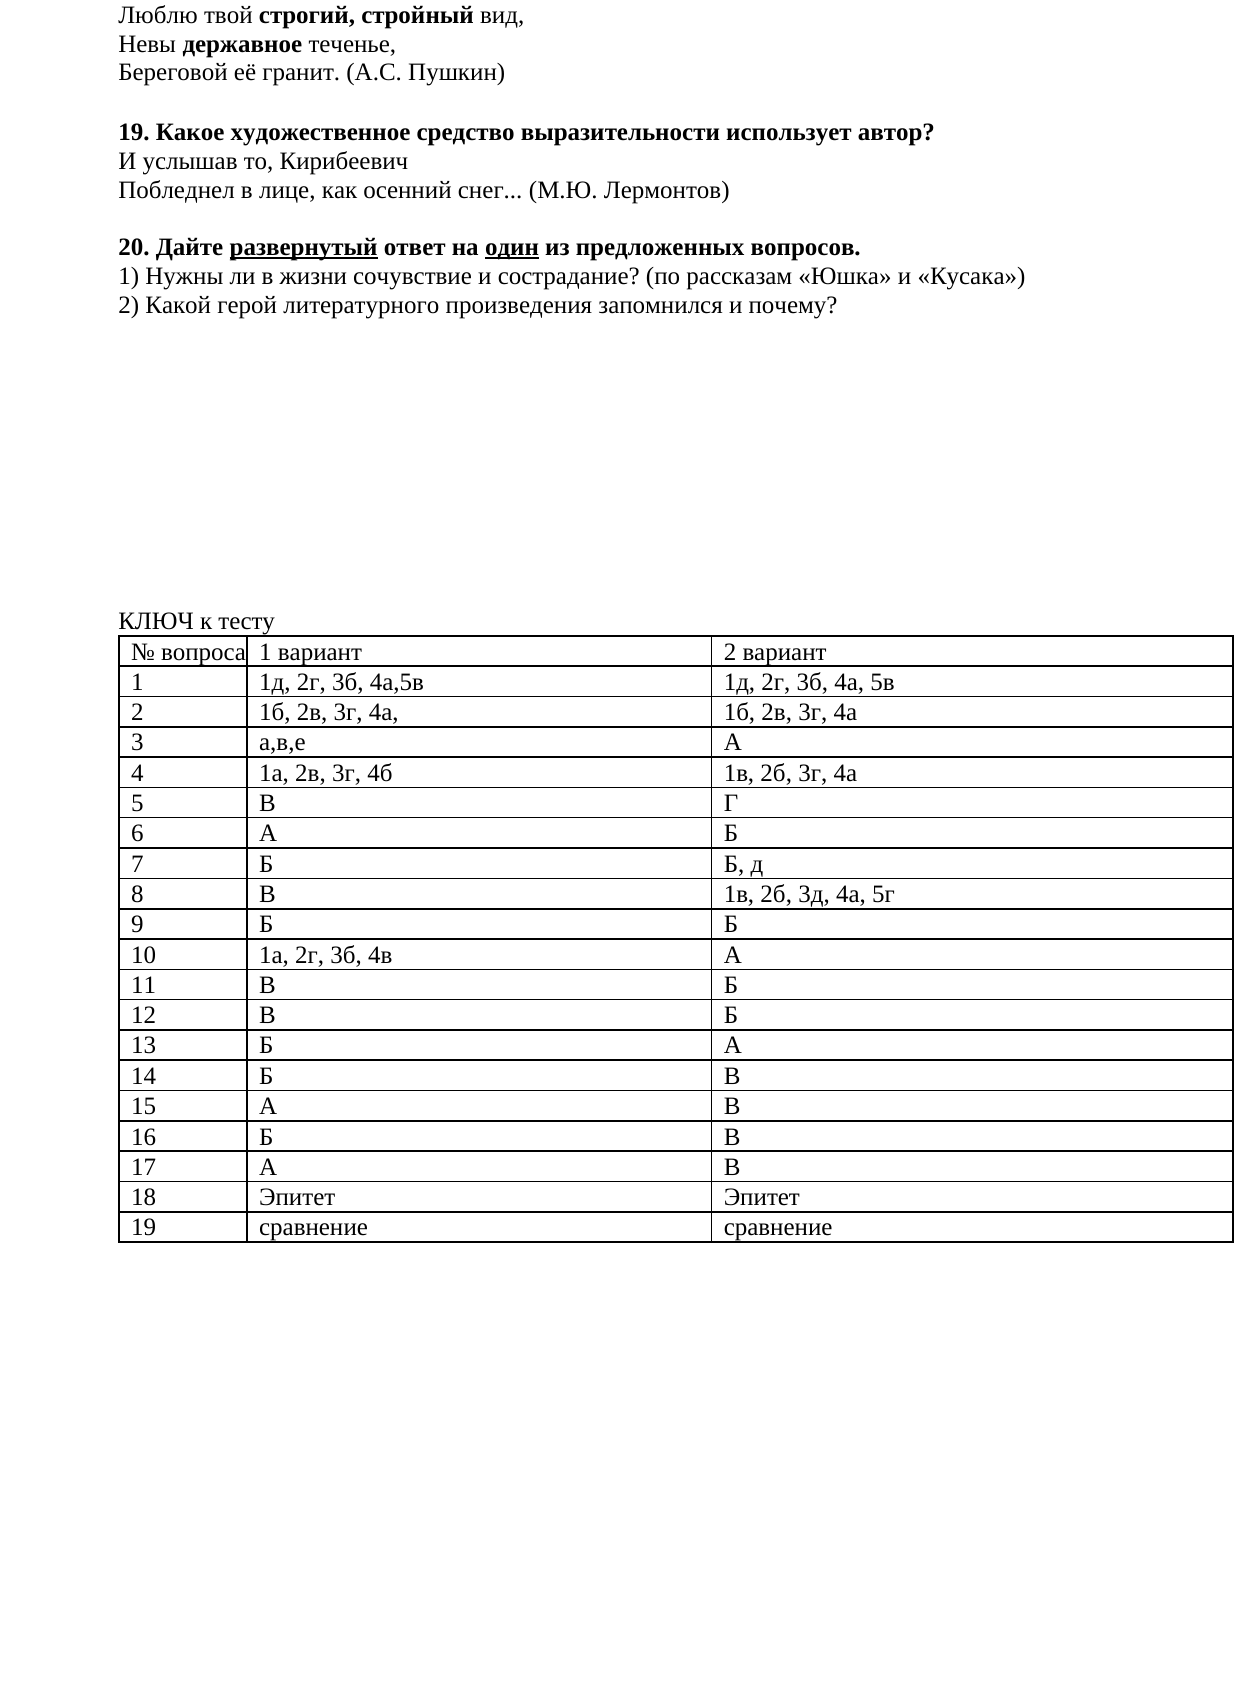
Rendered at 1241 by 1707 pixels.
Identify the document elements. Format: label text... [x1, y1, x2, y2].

table_cell Б [248, 849, 711, 877]
table_cell В [248, 970, 711, 999]
table_cell 2 [120, 697, 246, 726]
table_cell Б [712, 818, 1232, 847]
text Береговой её гранит. (А.С. Пушкин) [118, 57, 1181, 86]
table_cell Б [248, 1122, 711, 1150]
table_cell В [712, 1091, 1232, 1120]
table_cell 1а, 2в, 3г, 4б [248, 758, 711, 787]
table_cell В [248, 879, 711, 908]
table_cell В [712, 1122, 1232, 1150]
table_cell А [712, 1031, 1232, 1059]
table_header 1 вариант [248, 637, 711, 665]
table_cell 6 [120, 818, 246, 847]
table_cell 4 [120, 758, 246, 787]
text Невы державное теченье, [118, 29, 1181, 57]
table_cell 1в, 2б, 3г, 4а [712, 758, 1232, 787]
table_cell Б [712, 970, 1232, 999]
table_cell Эпитет [248, 1182, 711, 1211]
text И услышав то, Кирибеевич [118, 146, 1181, 175]
table_cell 17 [120, 1152, 246, 1181]
table_cell 1в, 2б, 3д, 4а, 5г [712, 879, 1232, 908]
table_cell В [712, 1152, 1232, 1181]
table_header 2 вариант [712, 637, 1232, 665]
table_cell 8 [120, 879, 246, 908]
text 1) Нужны ли в жизни сочувствие и сострадание? (по рассказам «Юшка» и «Кусака») [118, 261, 1181, 290]
table_cell Б [712, 910, 1232, 938]
table_cell А [248, 1091, 711, 1120]
table_cell 1 [120, 667, 246, 696]
table_cell 12 [120, 1000, 246, 1029]
table_cell 11 [120, 970, 246, 999]
table_cell А [712, 728, 1232, 756]
table_cell а,в,е [248, 728, 711, 756]
table_cell А [248, 1152, 711, 1181]
table_cell 1б, 2в, 3г, 4а, [248, 697, 711, 726]
table_cell 1б, 2в, 3г, 4а [712, 697, 1232, 726]
table_cell 1д, 2г, 3б, 4а, 5в [712, 667, 1232, 696]
table_cell 18 [120, 1182, 246, 1211]
table_cell Б [712, 1000, 1232, 1029]
table_cell Г [712, 788, 1232, 817]
table_cell Б, д [712, 849, 1232, 877]
table_cell 15 [120, 1091, 246, 1120]
table_cell 16 [120, 1122, 246, 1150]
table_cell Б [248, 1061, 711, 1090]
table_cell сравнение [248, 1213, 711, 1241]
table_cell А [712, 940, 1232, 968]
text Люблю твой строгий, стройный вид, [118, 0, 1181, 29]
table_cell В [712, 1061, 1232, 1090]
table_cell 5 [120, 788, 246, 817]
text 19. Какое художественное средство выразительности использует автор? [118, 117, 1181, 146]
text КЛЮЧ к тесту [118, 606, 1181, 635]
table_cell Эпитет [712, 1182, 1232, 1211]
table_cell 1д, 2г, 3б, 4а,5в [248, 667, 711, 696]
text 20. Дайте развернутый ответ на один из предложенных вопросов. [118, 232, 1181, 261]
table_cell сравнение [712, 1213, 1232, 1241]
table_cell 10 [120, 940, 246, 968]
text Побледнел в лице, как осенний снег... (М.Ю. Лермонтов) [118, 175, 1181, 204]
table_cell 9 [120, 910, 246, 938]
table_cell 7 [120, 849, 246, 877]
table_header № вопроса [120, 637, 246, 665]
table_cell 3 [120, 728, 246, 756]
table_cell Б [248, 1031, 711, 1059]
table_cell А [248, 818, 711, 847]
table_cell 19 [120, 1213, 246, 1241]
table_cell В [248, 788, 711, 817]
table_cell В [248, 1000, 711, 1029]
table_cell 1а, 2г, 3б, 4в [248, 940, 711, 968]
table_cell 13 [120, 1031, 246, 1059]
text 2) Какой герой литературного произведения запомнился и почему? [118, 290, 1181, 319]
table_cell Б [248, 910, 711, 938]
table_cell 14 [120, 1061, 246, 1090]
